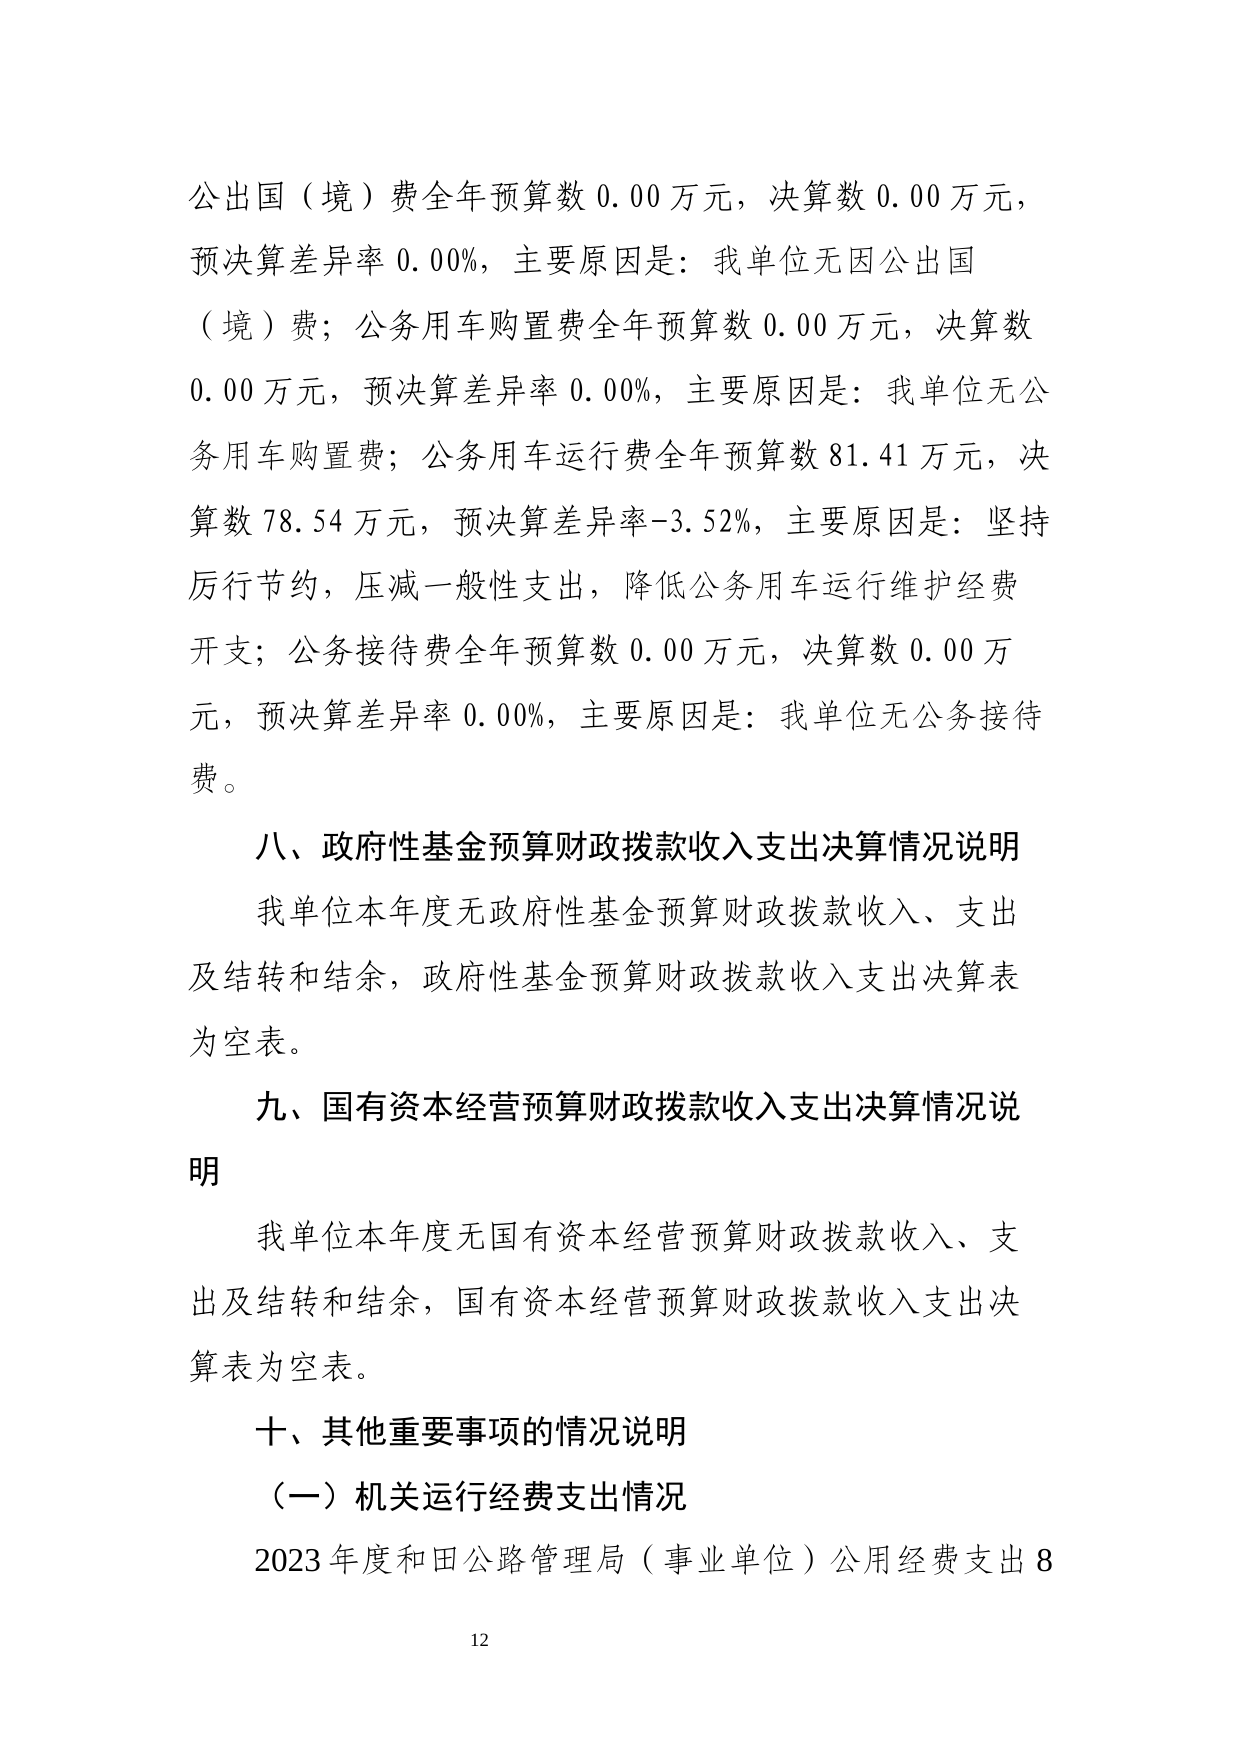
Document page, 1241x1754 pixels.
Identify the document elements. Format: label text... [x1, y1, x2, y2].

text 八、政府性基金预算财政拨款收入支出决算情况说明 [187, 812, 1053, 877]
text 十、其他重要事项的情况说明 [187, 1397, 1053, 1462]
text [187, 1527, 1053, 1592]
list 我单位本年度无政府性基金预算财政拨款收入、支出及结转和结余，政府性基金预算财政拨款收入支出决算表为空表。 [187, 877, 1053, 1072]
text （一）机关运行经费支出情况 [187, 1462, 1053, 1527]
list 我单位本年度无国有资本经营预算财政拨款收入、支出及结转和结余，国有资本经营预算财政拨款收入支出决算表为空表。 [187, 1202, 1053, 1397]
text 九、国有资本经营预算财政拨款收入支出决算情况说明 [187, 1072, 1053, 1202]
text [187, 162, 1053, 812]
